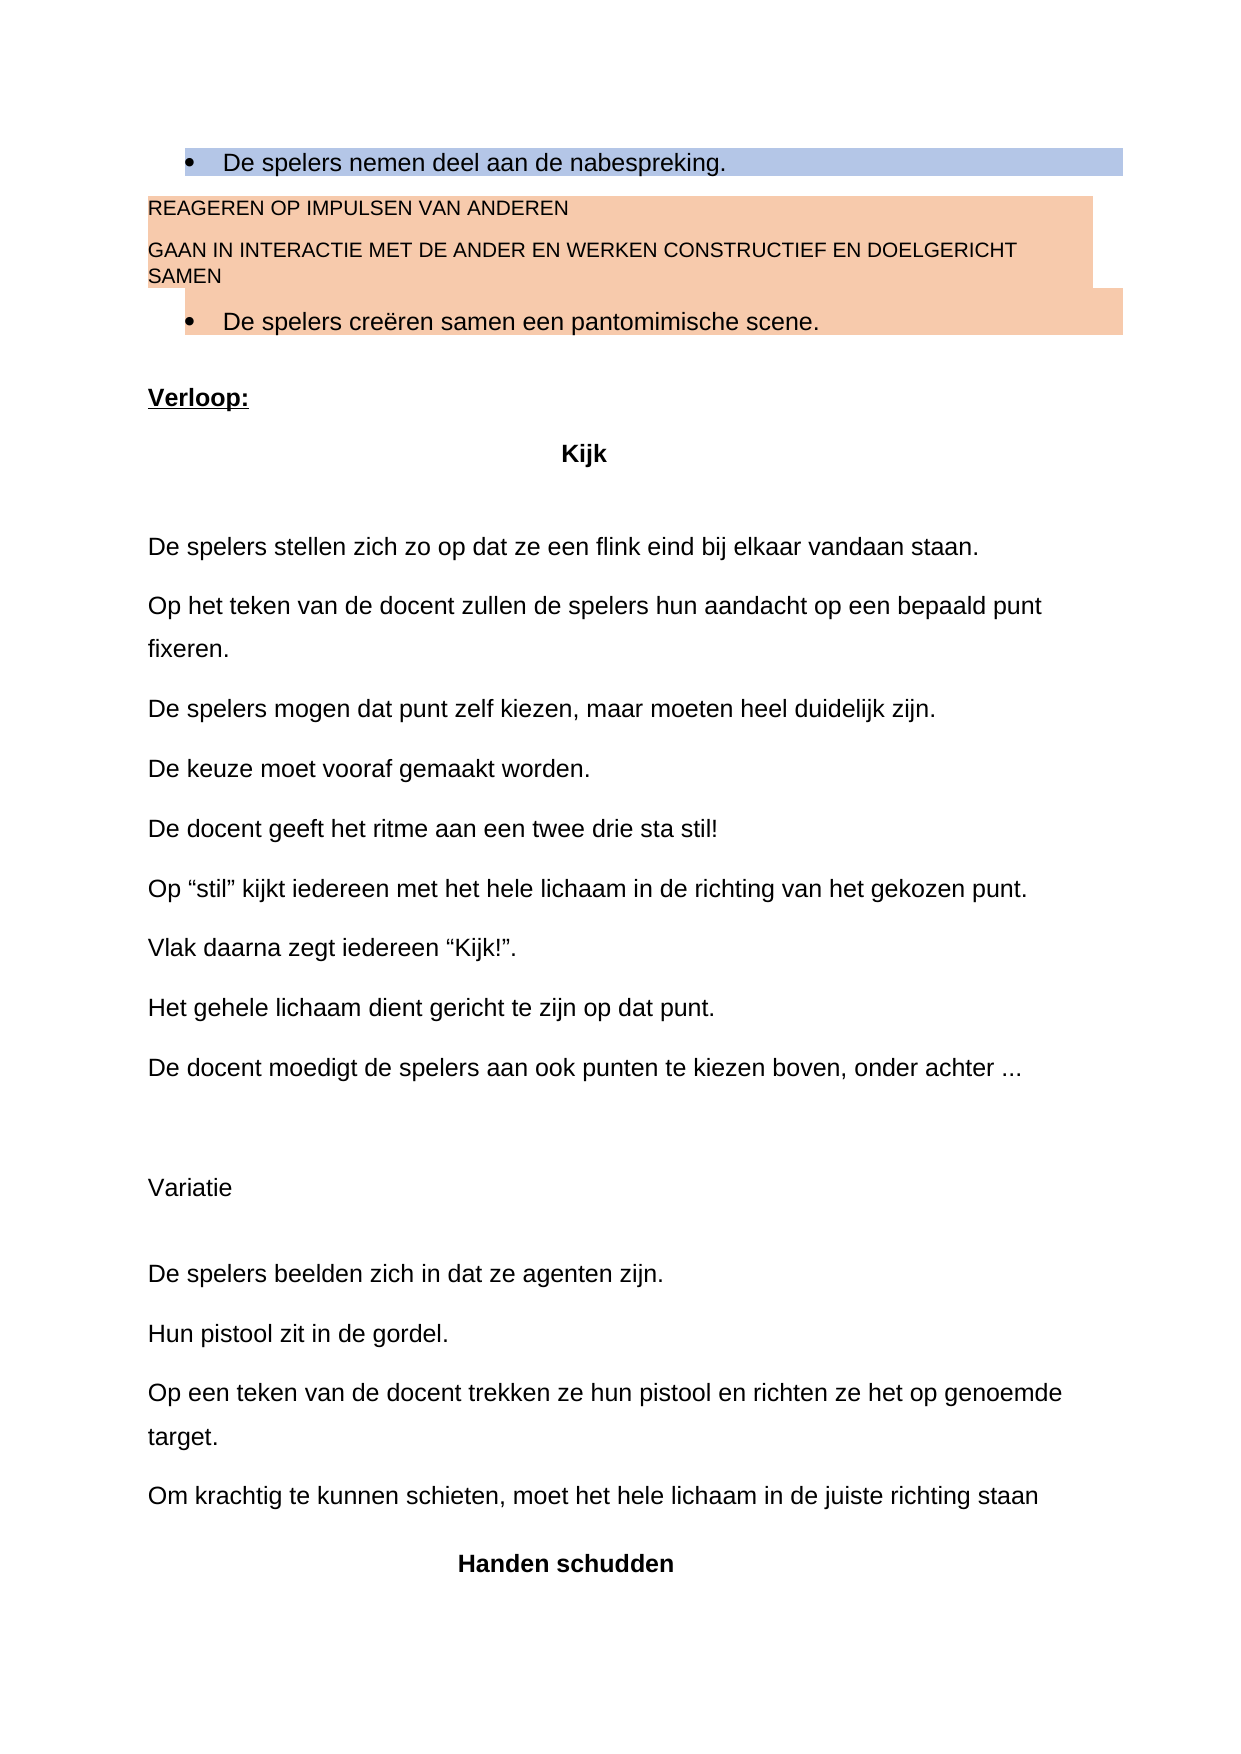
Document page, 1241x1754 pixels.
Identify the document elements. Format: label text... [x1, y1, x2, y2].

text De spelers mogen dat punt zelf kiezen, maar moeten heel duidelijk zijn. [148, 694, 1123, 723]
text De keuze moet vooraf gemaakt worden. [148, 754, 1123, 783]
text Op een teken van de docent trekken ze hun pistool en richten ze het op genoemde target. [148, 1378, 1123, 1450]
text De spelers stellen zich zo op dat ze een flink eind bij elkaar vandaan staan. [148, 532, 1123, 560]
text Vlak daarna zegt iedereen “Kijk!”. [148, 933, 1123, 962]
list De spelers creëren samen een pantomimische scene. [185, 306, 1123, 335]
text REAGEREN OP IMPULSEN VAN ANDEREN [148, 196, 1093, 219]
text Variatie [148, 1173, 1123, 1201]
text Op “stil” kijkt iedereen met het hele lichaam in de richting van het gekozen punt. [148, 874, 1123, 902]
text De docent geeft het ritme aan een twee drie sta stil! [148, 814, 1123, 843]
list Handen schudden [458, 1549, 1123, 1578]
text Hun pistool zit in de gordel. [148, 1319, 1123, 1347]
list Kijk [561, 439, 1123, 468]
text Op het teken van de docent zullen de spelers hun aandacht op een bepaald punt fixeren. [148, 591, 1123, 663]
list De spelers nemen deel aan de nabespreking. [185, 148, 1123, 176]
text Het gehele lichaam dient gericht te zijn op dat punt. [148, 993, 1123, 1022]
text Om krachtig te kunnen schieten, moet het hele lichaam in de juiste richting staan [148, 1481, 1123, 1510]
text Verloop: [148, 383, 1093, 412]
text De docent moedigt de spelers aan ook punten te kiezen boven, onder achter ... [148, 1053, 1123, 1082]
text GAAN IN INTERACTIE MET DE ANDER EN WERKEN CONSTRUCTIEF EN DOELGERICHT SAMEN [148, 238, 1093, 288]
text De spelers beelden zich in dat ze agenten zijn. [148, 1259, 1123, 1288]
